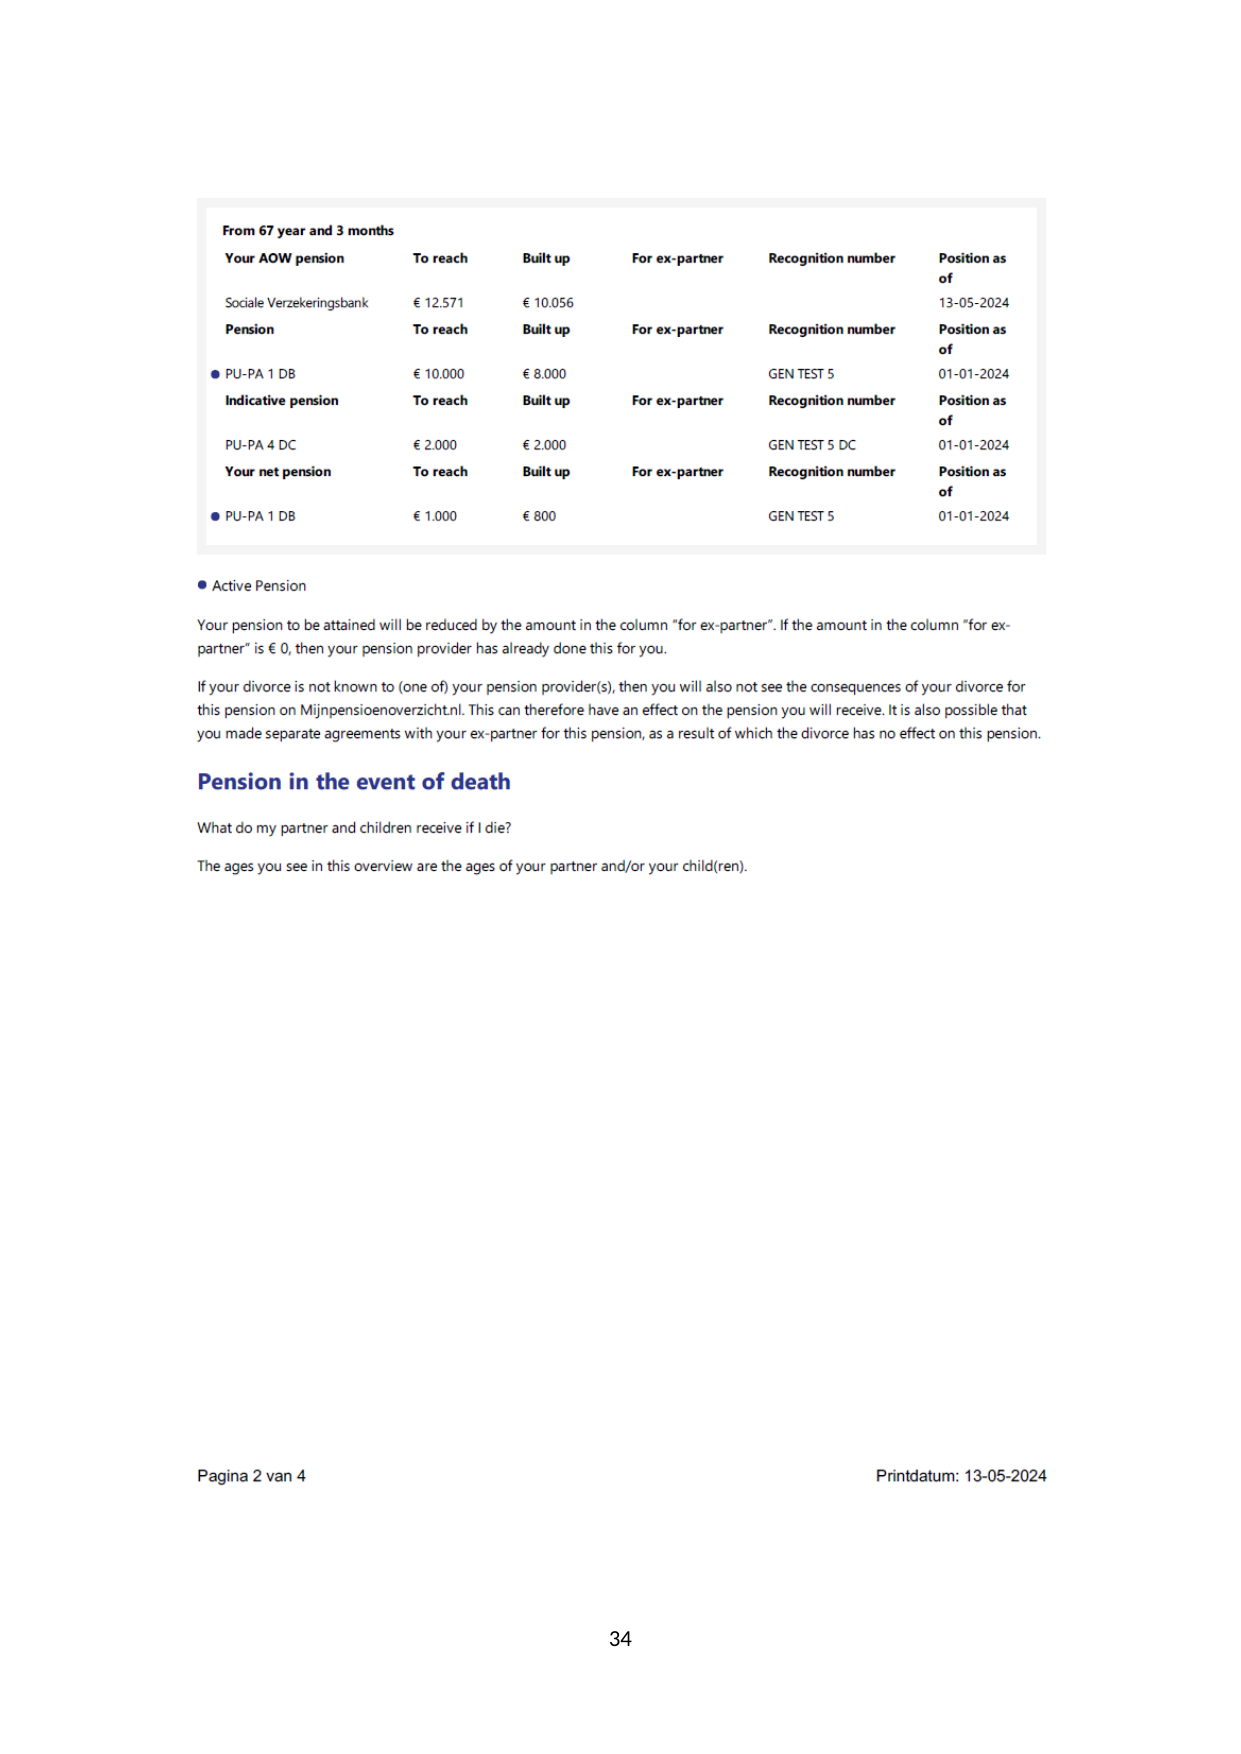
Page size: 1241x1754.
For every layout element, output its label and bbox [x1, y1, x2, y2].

picture [147, 147, 1093, 1492]
